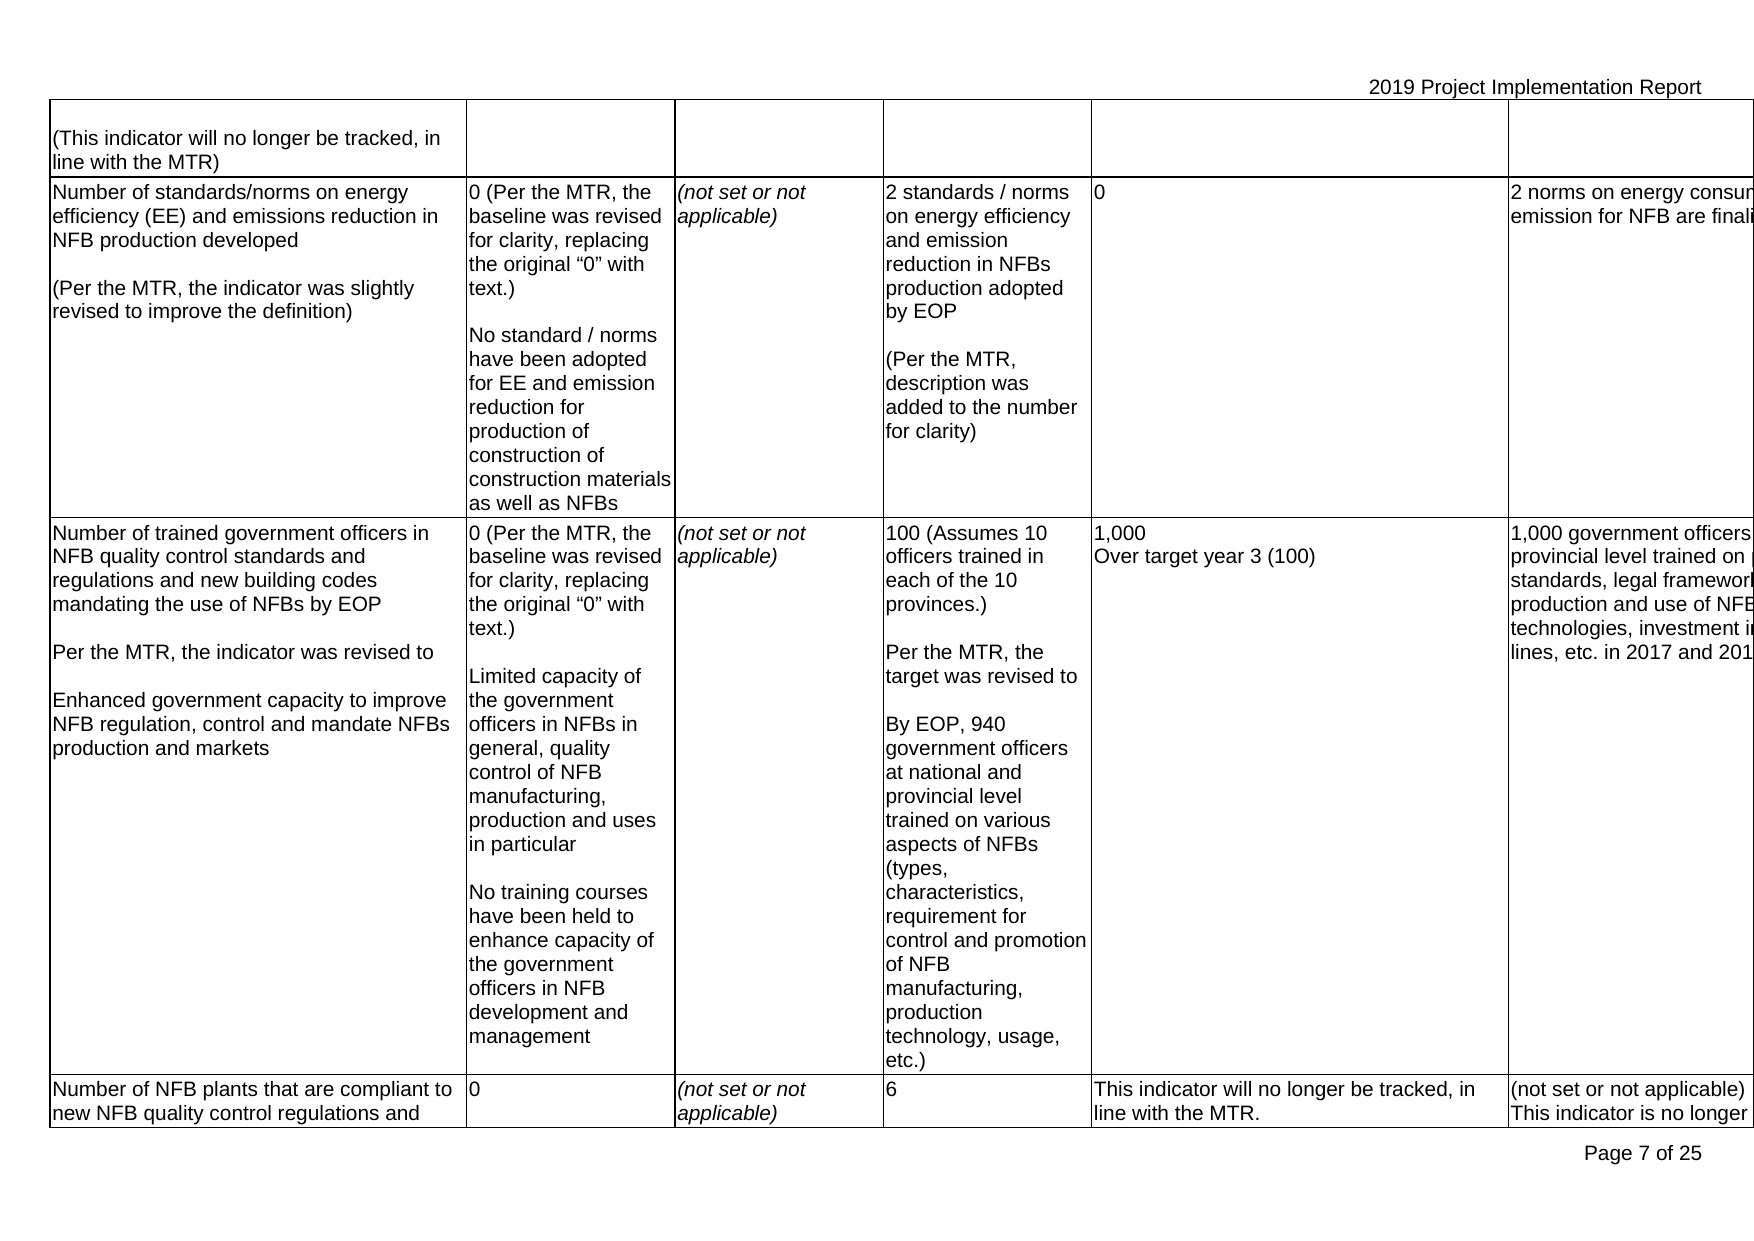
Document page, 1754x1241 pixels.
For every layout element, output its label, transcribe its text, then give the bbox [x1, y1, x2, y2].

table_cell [1509, 1075, 1753, 1127]
table_cell 3 [884, 100, 1091, 176]
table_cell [51, 100, 466, 176]
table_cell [1092, 100, 1508, 176]
table_cell 1 [467, 100, 674, 176]
table_cell (not set or not applicable) [676, 178, 883, 517]
table_cell Number of trained government officers in NFB quality control standards and regulations and new building codes mandating the use of NFBs by EOP Per the MTR, the indicator was revised to Enhanced government capacity to improve NFB regulation, control and mandate NFBs production and markets [51, 518, 466, 1073]
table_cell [51, 1075, 466, 1127]
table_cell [1092, 1075, 1508, 1127]
table_cell 2 standards / norms on energy efficiency and emission reduction in NFBs production adopted by EOP (Per the MTR, description was added to the number for clarity) [884, 178, 1091, 517]
table_cell 0 [467, 1075, 674, 1127]
table_cell 0 (Per the MTR, the baseline was revised for clarity, replacing the original “0” with text.) Limited capacity of the government officers in NFBs in general, quality control of NFB manufacturing, production and uses in particular No training courses have been held to enhance capacity of the government officers in NFB development and management [467, 518, 674, 1073]
table_cell 0 (Per the MTR, the baseline was revised for clarity, replacing the original “0” with text.) No standard / norms have been adopted for EE and emission reduction for production of construction of construction materials as well as NFBs [467, 178, 674, 517]
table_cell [676, 100, 883, 176]
table_cell 100 (Assumes 10 officers trained in each of the 10 provinces.) Per the MTR, the target was revised to By EOP, 940 government officers at national and provincial level trained on various aspects of NFBs (types, characteristics, requirement for control and promotion of NFB manufacturing, production technology, usage, etc.) [884, 518, 1091, 1073]
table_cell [676, 1075, 883, 1127]
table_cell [1509, 100, 1753, 176]
table_cell 1,000 Over target year 3 (100) [1092, 518, 1508, 1073]
table_cell 1,000 government officers at national and provincial level trained on policies and standards, legal framework, regulating the production and use of NFB, NFB technologies, investment in NFB production lines, etc. in 2017 and 2018. [1509, 518, 1753, 1073]
table_cell 6 [884, 1075, 1091, 1127]
table_cell 2 norms on energy consumption and GHG emission for NFB are finalised. [1509, 178, 1753, 517]
table_cell 0 [1092, 178, 1508, 517]
table_cell Number of standards/norms on energy efficiency (EE) and emissions reduction in NFB production developed (Per the MTR, the indicator was slightly revised to improve the definition) [51, 178, 466, 517]
table_cell (not set or not applicable) [676, 518, 883, 1073]
